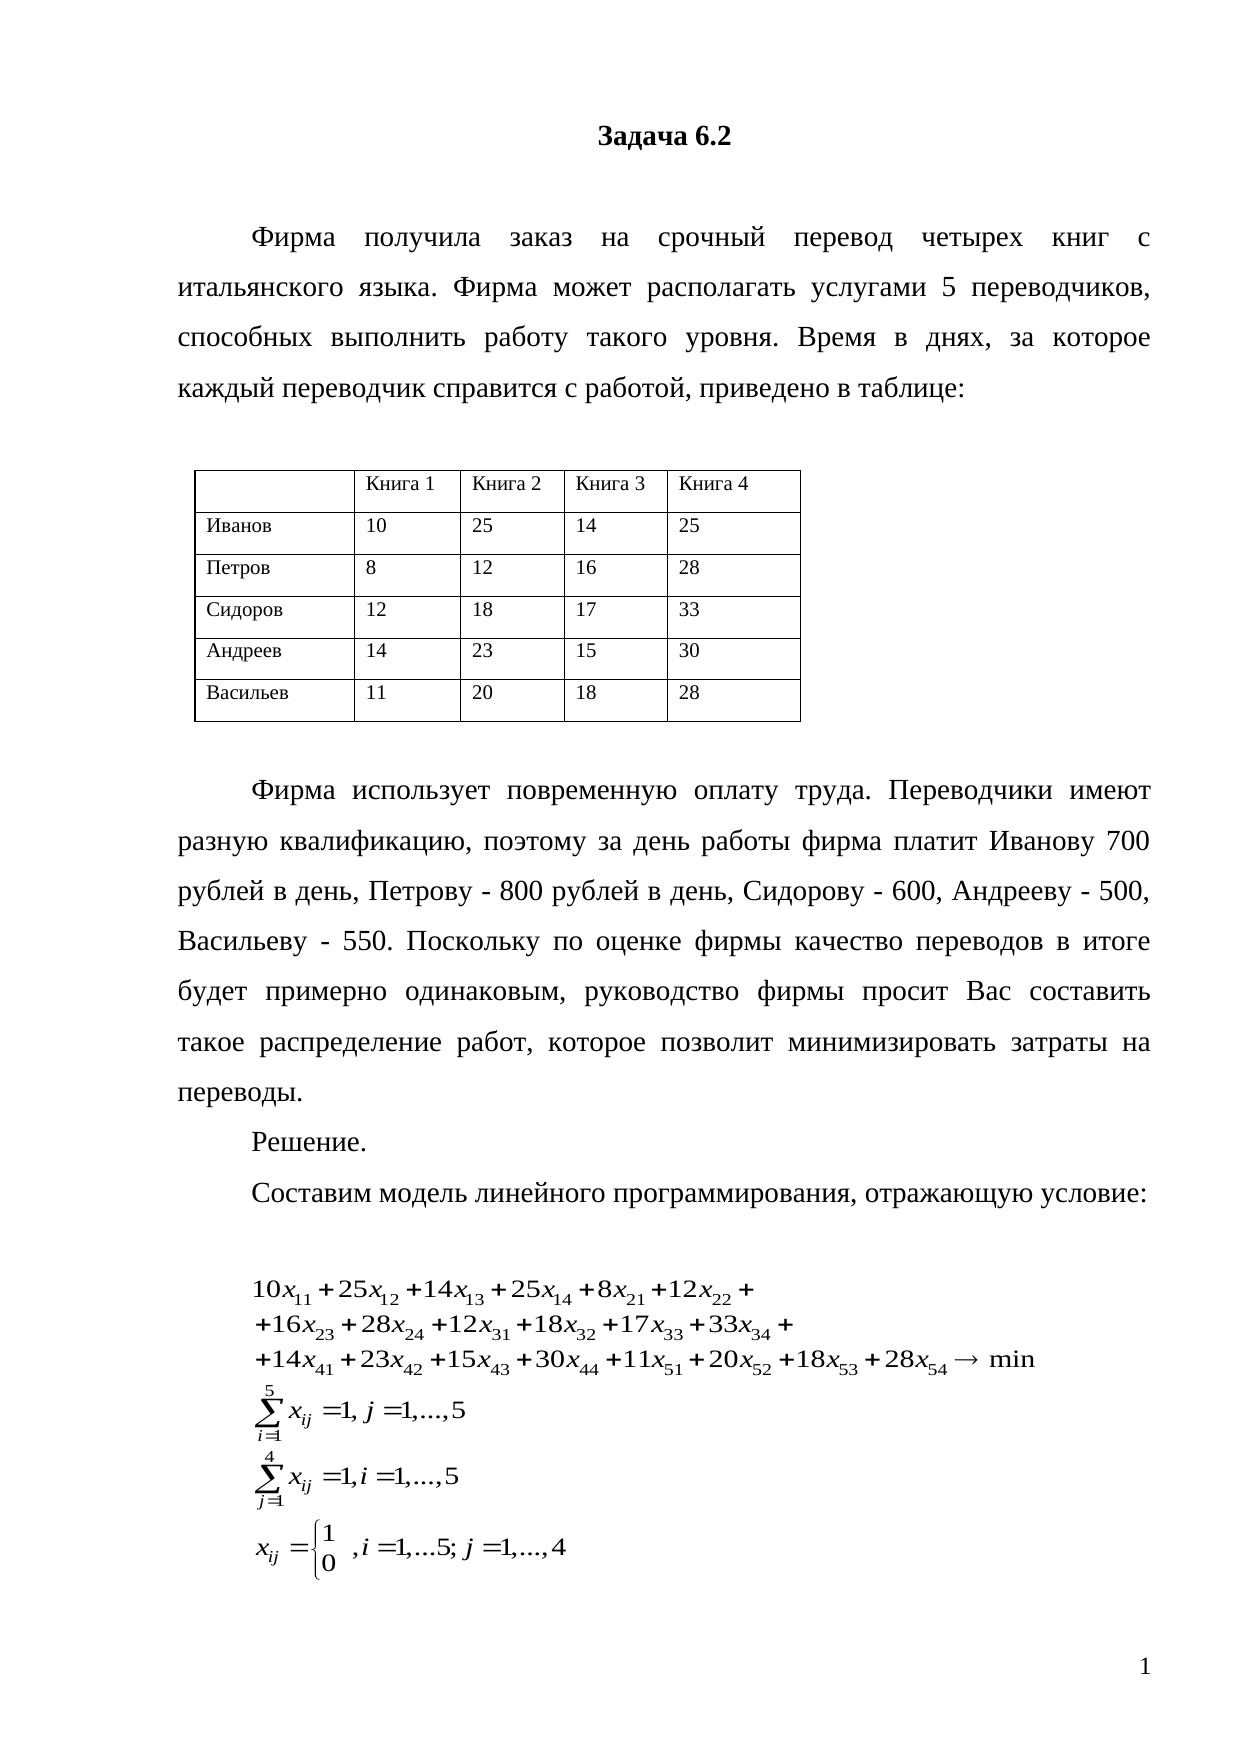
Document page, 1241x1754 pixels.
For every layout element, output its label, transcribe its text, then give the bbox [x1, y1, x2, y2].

table_cell 30 [668, 639, 800, 679]
table_cell Петров [196, 555, 354, 596]
text Составим модель линейного программирования, отражающую условие: [177, 1175, 1152, 1208]
table_cell 17 [565, 597, 667, 637]
table_header [196, 471, 354, 512]
table_cell Васильев [196, 680, 354, 721]
table_cell Андреев [196, 639, 354, 679]
table_cell 12 [355, 597, 460, 637]
table_header Книга 4 [668, 471, 800, 512]
table_cell 8 [355, 555, 460, 596]
text Фирма использует повременную оплату труда. Переводчики имеют разную квалификацию, поэтому за день работы фирма платит Иванову 700 рублей в день, Петрову - 800 рублей в день, Сидорову - 600, Андрееву - 500, Васильеву - 550. Поскольку по оценке фирмы качество переводов в итоге будет примерно одинаковым, руководство фирмы просит Вас составить такое распределение работ, которое позволит минимизировать затраты на переводы. [177, 772, 1152, 1108]
table_cell 14 [355, 639, 460, 679]
table_cell 15 [565, 639, 667, 679]
table_header Книга 3 [565, 471, 667, 512]
table_cell 18 [565, 680, 667, 721]
table_cell 23 [461, 639, 564, 679]
table_cell 11 [355, 680, 460, 721]
table_header Книга 1 [355, 471, 460, 512]
table_cell Сидоров [196, 597, 354, 637]
table_cell 28 [668, 680, 800, 721]
text Задача 6.2 [177, 118, 1152, 152]
table_cell 12 [461, 555, 564, 596]
text Решение. [177, 1124, 1152, 1158]
table_cell 18 [461, 597, 564, 637]
table_cell 33 [668, 597, 800, 637]
table_cell 25 [668, 513, 800, 554]
table_cell 14 [565, 513, 667, 554]
table_cell 28 [668, 555, 800, 596]
text Фирма получила заказ на срочный перевод четырех книг с итальянского языка. Фирма может располагать услугами 5 переводчиков, способных выполнить работу такого уровня. Время в днях, за которое каждый переводчик справится с работой, приведено в таблице: [177, 219, 1152, 403]
table_cell 10 [355, 513, 460, 554]
table_header Книга 2 [461, 471, 564, 512]
table_cell 20 [461, 680, 564, 721]
table_cell 16 [565, 555, 667, 596]
table_cell 25 [461, 513, 564, 554]
table_cell Иванов [196, 513, 354, 554]
